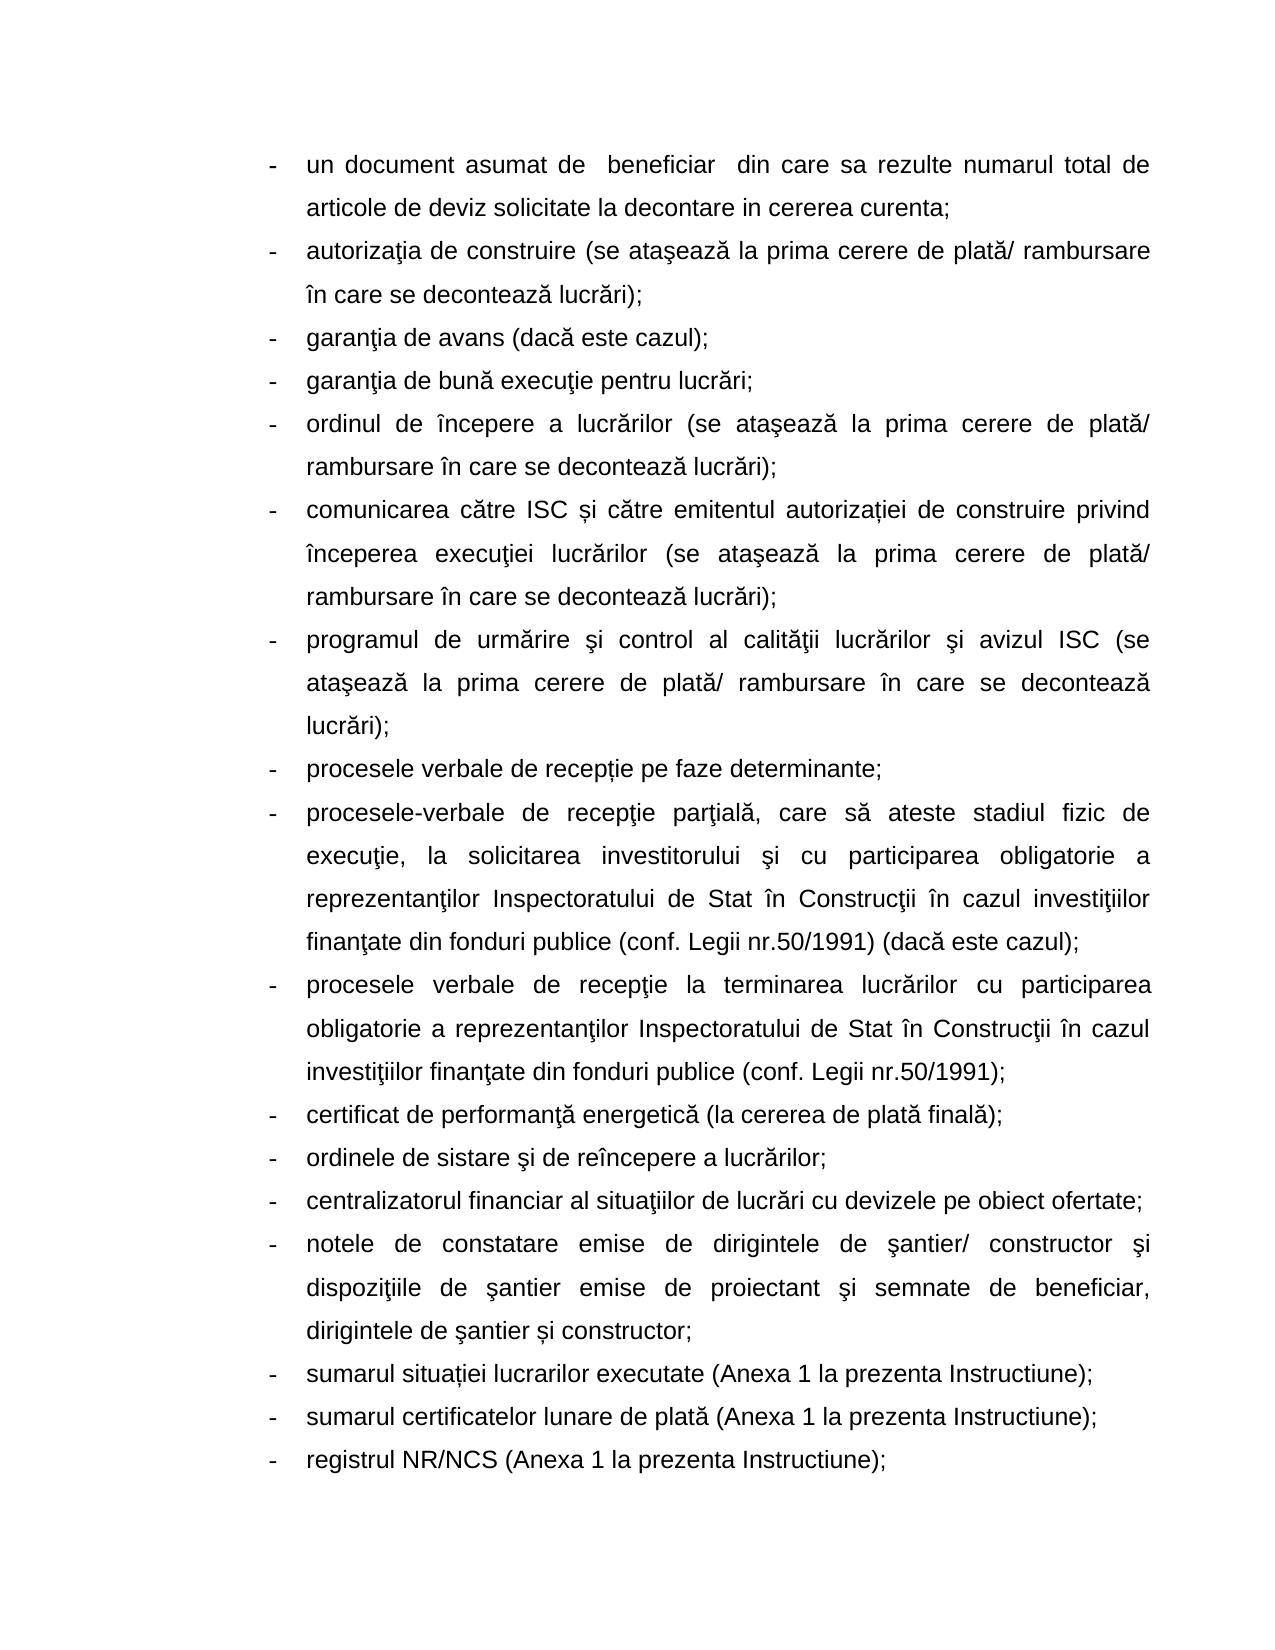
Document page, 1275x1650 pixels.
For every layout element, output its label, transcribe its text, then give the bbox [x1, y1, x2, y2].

list centralizatorul financiar al situaţiilor de lucrări cu devizele pe obiect ofertate; [269, 1186, 1152, 1215]
list registrul NR/NCS (Anexa 1 la prezenta Instructiune); [269, 1445, 1152, 1474]
list comunicarea către ISC și către emitentul autorizației de construire privind începerea execuţiei lucrărilor (se ataşează la prima cerere de plată/ rambursare în care se decontează lucrări); [269, 496, 1152, 611]
list ordinele de sistare şi de reîncepere a lucrărilor; [269, 1143, 1152, 1172]
list ordinul de ȋncepere a lucrărilor (se ataşează la prima cerere de plată/ rambursare în care se decontează lucrări); [269, 409, 1152, 481]
list certificat de performanţă energetică (la cererea de plată finală); [269, 1100, 1152, 1129]
list garanţia de bună execuţie pentru lucrări; [269, 366, 1152, 395]
list un document asumat de beneficiar din care sa rezulte numarul total de articole de deviz solicitate la decontare in cererea curenta; [269, 150, 1152, 222]
list procesele verbale de recepție pe faze determinante; [269, 754, 1152, 783]
list autorizaţia de construire (se ataşează la prima cerere de plată/ rambursare în care se decontează lucrări); [269, 236, 1152, 308]
list programul de urmărire şi control al calităţii lucrărilor şi avizul ISC (se ataşează la prima cerere de plată/ rambursare în care se decontează lucrări); [269, 625, 1152, 740]
list garanţia de avans (dacă este cazul); [269, 323, 1152, 352]
list procesele-verbale de recepţie parţială, care să ateste stadiul fizic de execuţie, la solicitarea investitorului şi cu participarea obligatorie a reprezentanţilor Inspectoratului de Stat în Construcţii în cazul investiţiilor finanţate din fonduri publice (conf. Legii nr.50/1991) (dacă este cazul); [269, 798, 1152, 956]
list notele de constatare emise de dirigintele de şantier/ constructor şi dispoziţiile de şantier emise de proiectant şi semnate de beneficiar, dirigintele de şantier și constructor; [269, 1229, 1152, 1344]
list sumarul certificatelor lunare de plată (Anexa 1 la prezenta Instructiune); [269, 1402, 1152, 1431]
list procesele verbale de recepţie la terminarea lucrărilor cu participarea obligatorie a reprezentanţilor Inspectoratului de Stat în Construcţii în cazul investiţiilor finanţate din fonduri publice (conf. Legii nr.50/1991); [269, 970, 1152, 1085]
list sumarul situației lucrarilor executate (Anexa 1 la prezenta Instructiune); [269, 1359, 1152, 1388]
